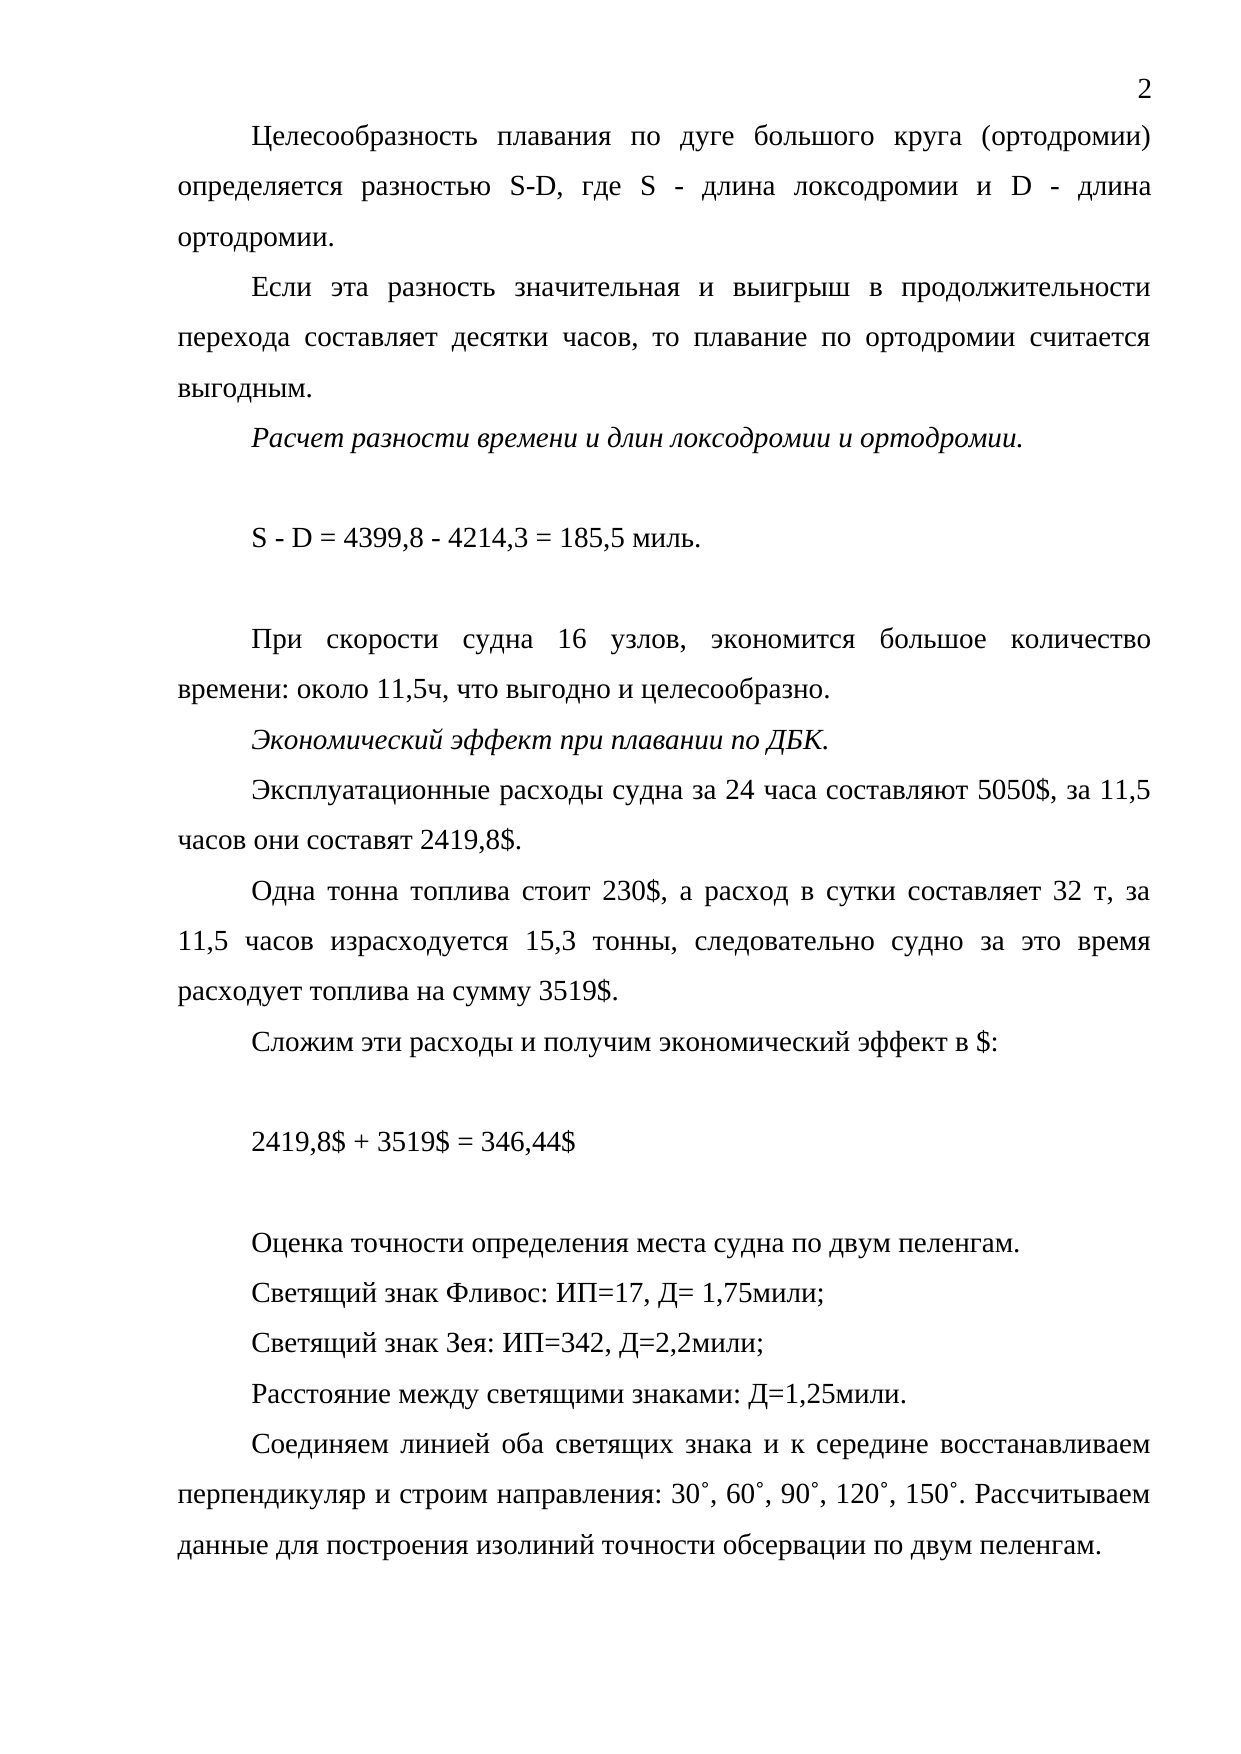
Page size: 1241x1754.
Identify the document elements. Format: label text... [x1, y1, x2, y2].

text Расчет разности времени и длин локсодромии и ортодромии. [177, 420, 1152, 453]
text Светящий знак Фливос: ИП=17, Д= 1,75мили; [177, 1275, 1152, 1309]
text Сложим эти расходы и получим экономический эффект в $: [177, 1024, 1152, 1057]
text Целесообразность плавания по дуге большого круга (ортодромии) определяется разностью S-D, где S - длина локсодромии и D - длина ортодромии. [177, 118, 1152, 252]
text При скорости судна 16 узлов, экономится большое количество времени: около 11,5ч, что выгодно и целесообразно. [177, 621, 1152, 705]
text Если эта разность значительная и выигрыш в продолжительности перехода составляет десятки часов, то плавание по ортодромии считается выгодным. [177, 269, 1152, 403]
text Одна тонна топлива стоит 230$, а расход в сутки составляет 32 т, за 11,5 часов израсходуется 15,3 тонны, следовательно судно за это время расходует топлива на сумму 3519$. [177, 873, 1152, 1007]
text S - D = 4399,8 - 4214,3 = 185,5 миль. [177, 521, 1152, 554]
text Эксплуатационные расходы судна за 24 часа составляют 5050$, за 11,5 часов они составят 2419,8$. [177, 772, 1152, 856]
text Соединяем линией оба светящих знака и к середине восстанавливаем перпендикуляр и строим направления: 30˚, 60˚, 90˚, 120˚, 150˚. Рассчитываем данные для построения изолиний точности обсервации по двум пеленгам. [177, 1426, 1152, 1560]
text Светящий знак Зея: ИП=342, Д=2,2мили; [177, 1326, 1152, 1359]
text Оценка точности определения места судна по двум пеленгам. [177, 1225, 1152, 1258]
text Расстояние между светящими знаками: Д=1,25мили. [177, 1376, 1152, 1409]
text 2419,8$ + 3519$ = 346,44$ [177, 1124, 1152, 1158]
text Экономический эффект при плавании по ДБК. [177, 722, 1152, 755]
